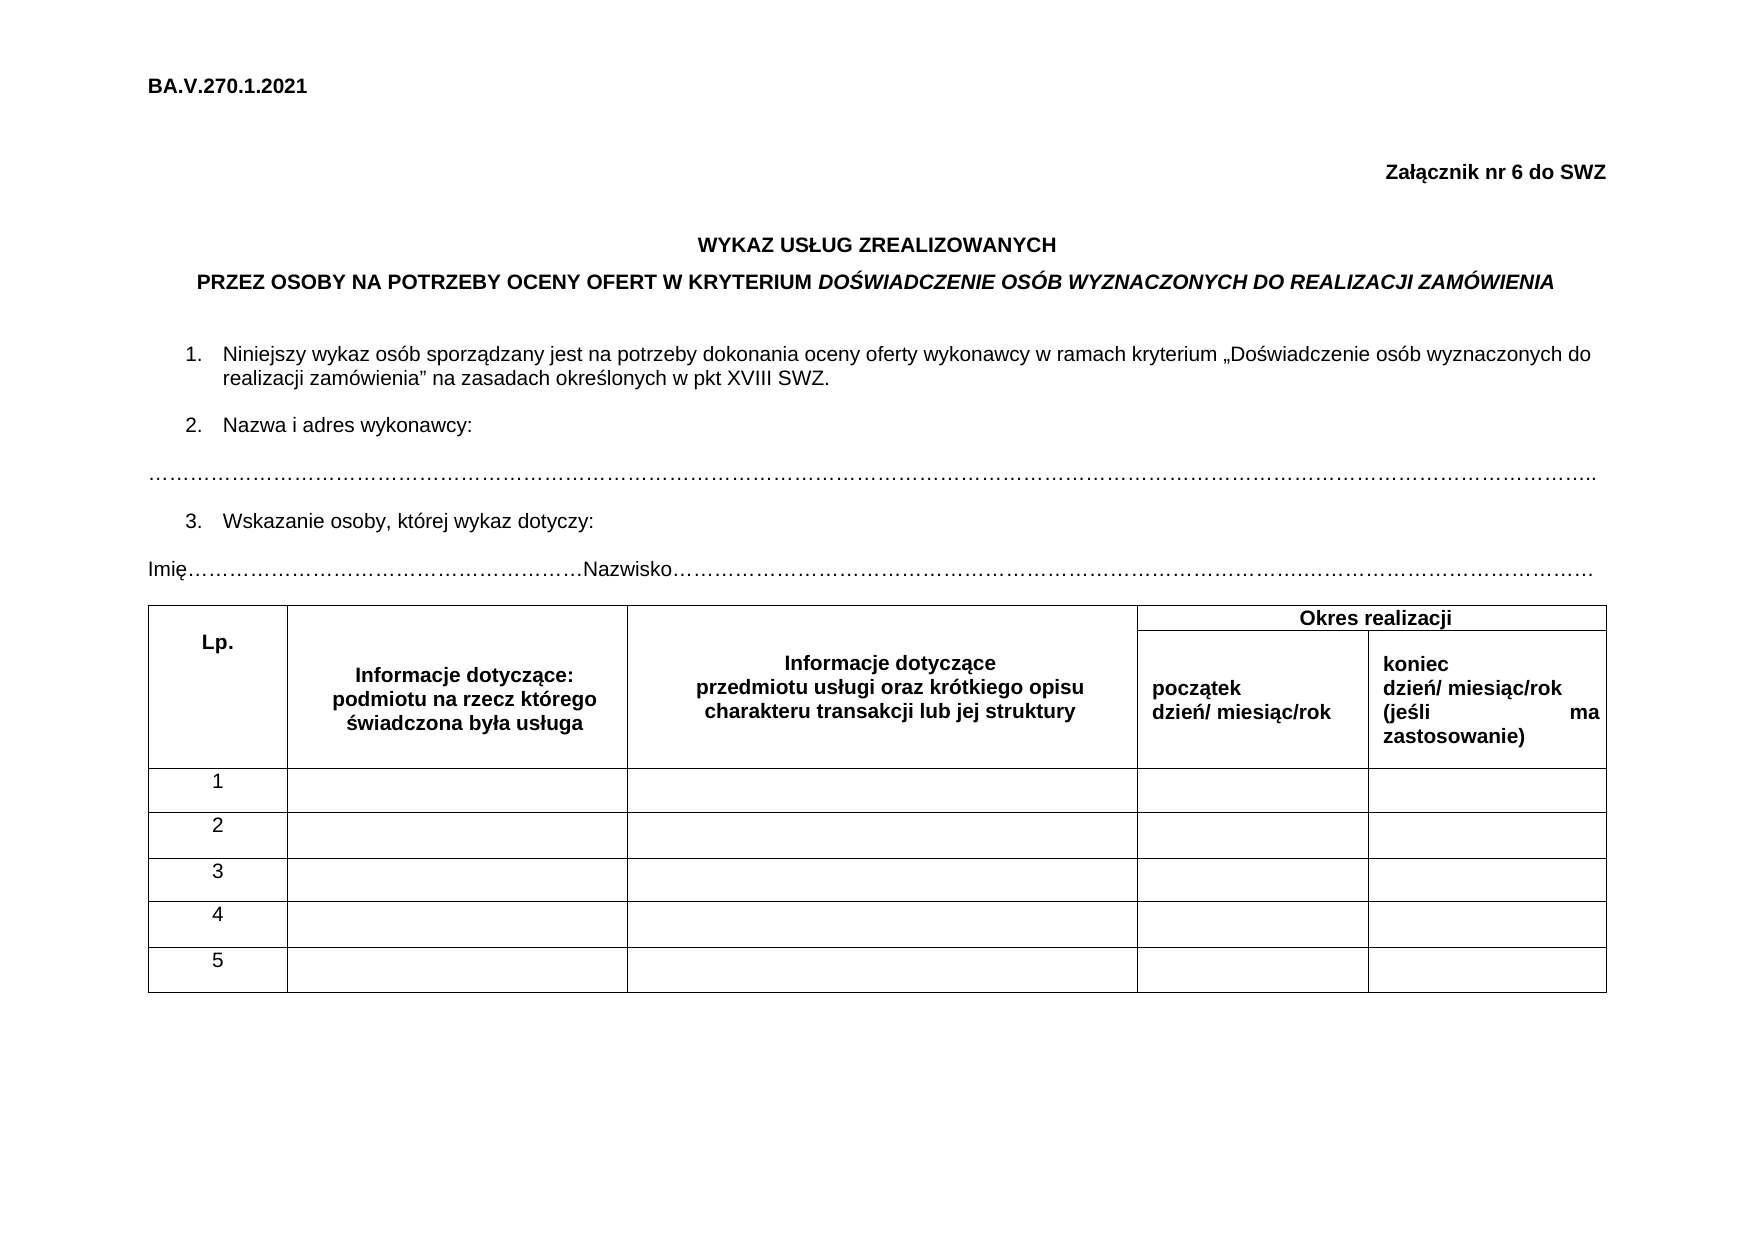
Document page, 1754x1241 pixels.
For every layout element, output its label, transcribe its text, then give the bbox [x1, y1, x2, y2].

table_cell [288, 859, 627, 901]
table_cell [288, 813, 627, 857]
table_cell [628, 948, 1137, 992]
table_cell początek dzień/ miesiąc/rok [1138, 631, 1368, 768]
table_cell [1369, 902, 1606, 947]
table_cell [1369, 859, 1606, 901]
table_header Informacje dotyczące: podmiotu na rzecz którego świadczona była usługa [288, 606, 627, 768]
table_cell [628, 769, 1137, 812]
text Załącznik nr 6 do SWZ [148, 160, 1606, 184]
text WYKAZ USŁUG ZREALIZOWANYCH [148, 233, 1606, 257]
table_header Informacje dotyczące przedmiotu usługi oraz krótkiego opisu charakteru transakcji lub jej struktury [628, 606, 1137, 768]
table_cell 1 [149, 769, 287, 812]
table_cell koniec dzień/ miesiąc/rok (jeśli ma zastosowanie) [1369, 631, 1606, 768]
text ……………………………………………………………………………………………………………………………………………………………………………………….. [148, 461, 1606, 485]
table_cell 2 [149, 813, 287, 857]
table_header Lp. [149, 606, 287, 768]
table_cell [288, 769, 627, 812]
table_cell [288, 902, 627, 947]
table_cell [628, 813, 1137, 857]
table_cell [1138, 859, 1368, 901]
table_cell [1369, 769, 1606, 812]
table_cell [1138, 813, 1368, 857]
table_cell 4 [149, 902, 287, 947]
list Niniejszy wykaz osób sporządzany jest na potrzeby dokonania oceny oferty wykonawcy w ramach kryterium „Doświadczenie osób wyznaczonych do realizacji zamówienia” na zasadach określonych w pkt XVIII SWZ. [185, 341, 1606, 389]
table_cell [1369, 948, 1606, 992]
list Nazwa i adres wykonawcy: [185, 413, 1606, 437]
text PRZEZ OSOBY NA POTRZEBY OCENY OFERT W KRYTERIUM DOŚWIADCZENIE OSÓB WYZNACZONYCH DO REALIZACJI ZAMÓWIENIA [148, 269, 1606, 293]
table_header Okres realizacji [1138, 606, 1606, 630]
table_cell [1138, 769, 1368, 812]
table_cell [628, 902, 1137, 947]
table_cell [1369, 813, 1606, 857]
table_cell [1138, 948, 1368, 992]
table_cell [1138, 902, 1368, 947]
table_cell [628, 859, 1137, 901]
table_cell 3 [149, 859, 287, 901]
text Imię…………………………………………………Nazwisko……………………………………………………………………………….…………………………………… [148, 557, 1606, 581]
table_cell 5 [149, 948, 287, 992]
table_cell [288, 948, 627, 992]
list Wskazanie osoby, której wykaz dotyczy: [185, 509, 1606, 533]
